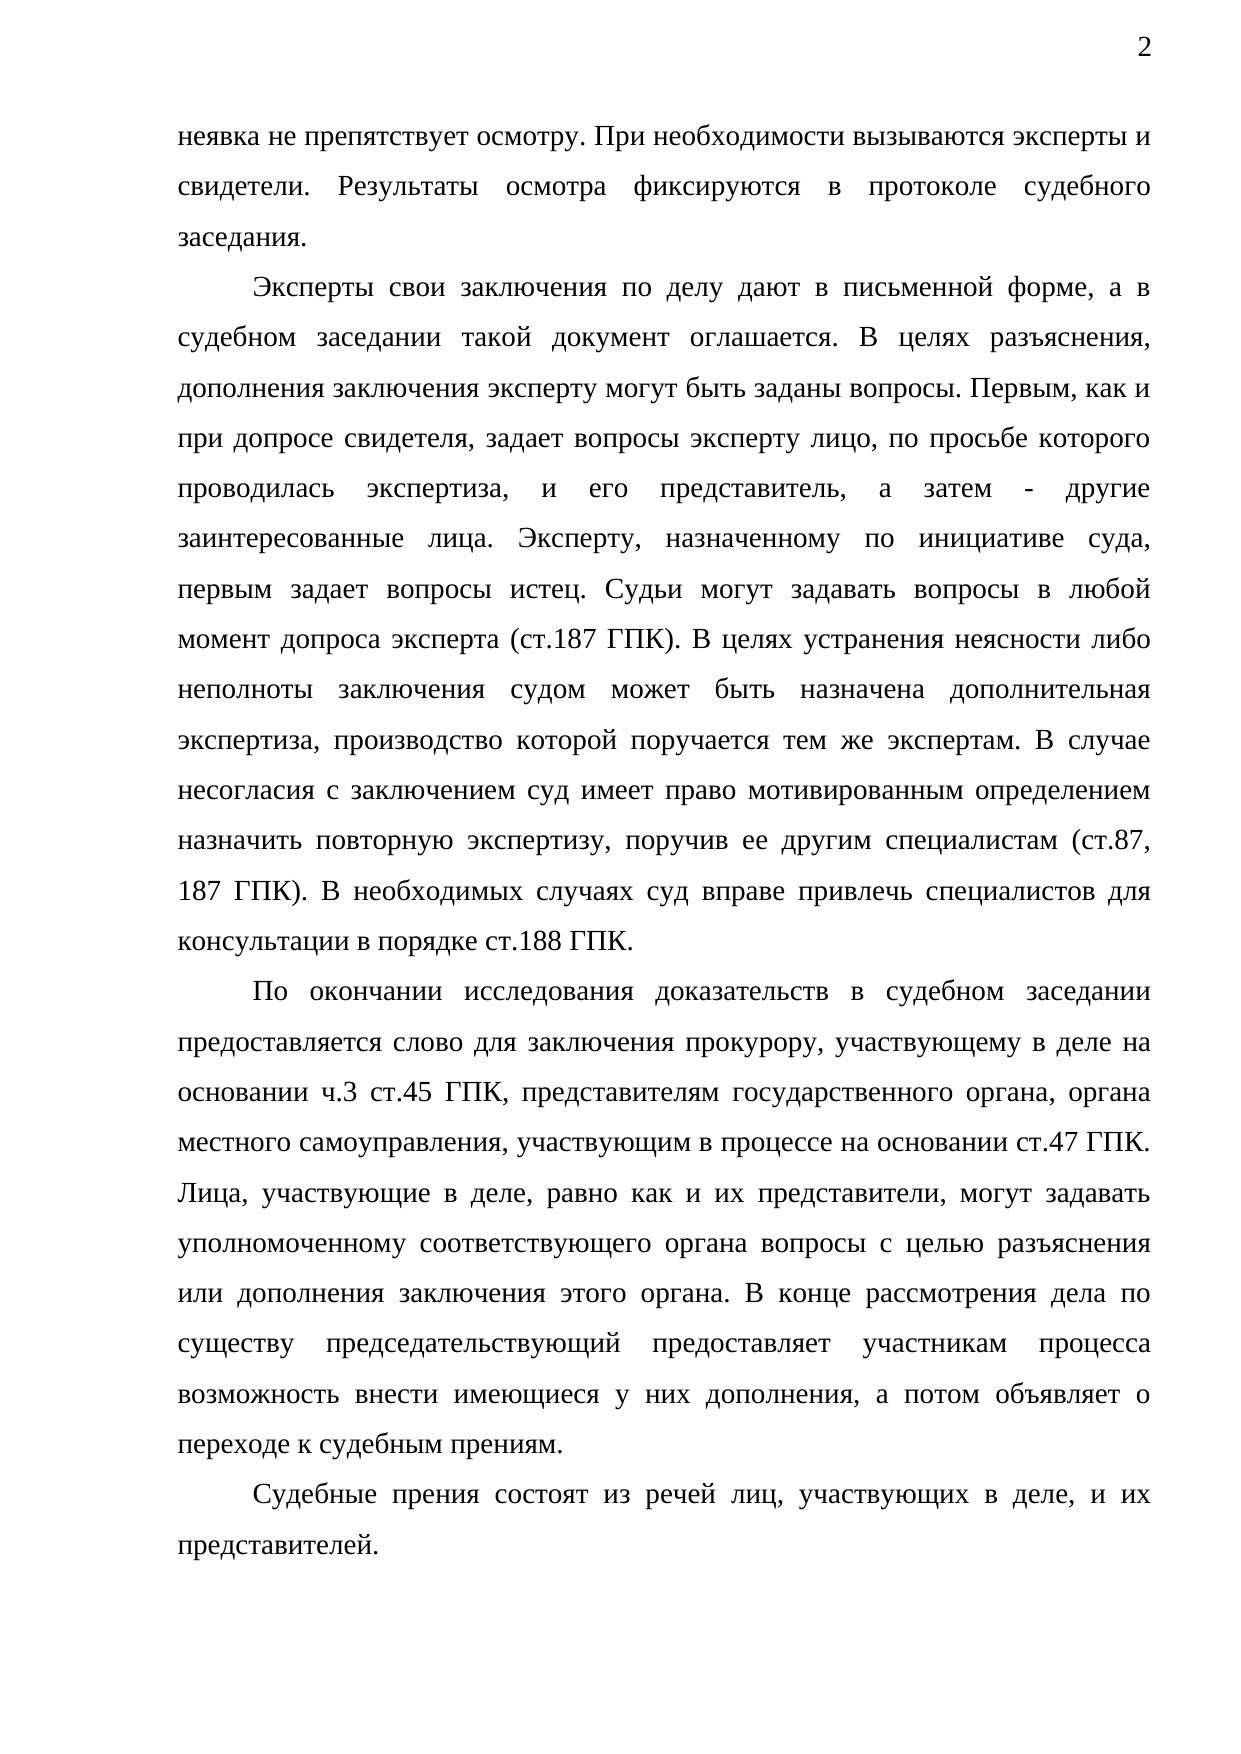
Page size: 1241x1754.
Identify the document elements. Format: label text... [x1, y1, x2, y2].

text Эксперты свои заключения по делу дают в письменной форме, а в судебном заседании такой документ оглашается. В целях разъяснения, дополнения заключения эксперту могут быть заданы вопросы. Первым, как и при допросе свидетеля, задает вопросы эксперту лицо, по просьбе которого проводилась экспертиза, и его представитель, а затем - другие заинтересованные лица. Эксперту, назначенному по инициативе суда, первым задает вопросы истец. Судьи могут задавать вопросы в любой момент допроса эксперта (ст.187 ГПК). В целях устранения неясности либо неполноты заключения судом может быть назначена дополнительная экспертиза, производство которой поручается тем же экспертам. В случае несогласия с заключением суд имеет право мотивированным определением назначить повторную экспертизу, поручив ее другим специалистам (ст.87, 187 ГПК). В необходимых случаях суд вправе привлечь специалистов для консультации в порядке ст.188 ГПК. [177, 269, 1152, 957]
text По окончании исследования доказательств в судебном заседании предоставляется слово для заключения прокурору, участвующему в деле на основании ч.3 ст.45 ГПК, представителям государственного органа, органа местного самоуправления, участвующим в процессе на основании ст.47 ГПК. Лица, участвующие в деле, равно как и их представители, могут задавать уполномоченному соответствующего органа вопросы с целью разъяснения или дополнения заключения этого органа. В конце рассмотрения дела по существу председательствующий предоставляет участникам процесса возможность внести имеющиеся у них дополнения, а потом объявляет о переходе к судебным прениям. [177, 973, 1152, 1460]
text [177, 118, 1152, 252]
text Судебные прения состоят из речей лиц, участвующих в деле, и их представителей. [177, 1477, 1152, 1560]
